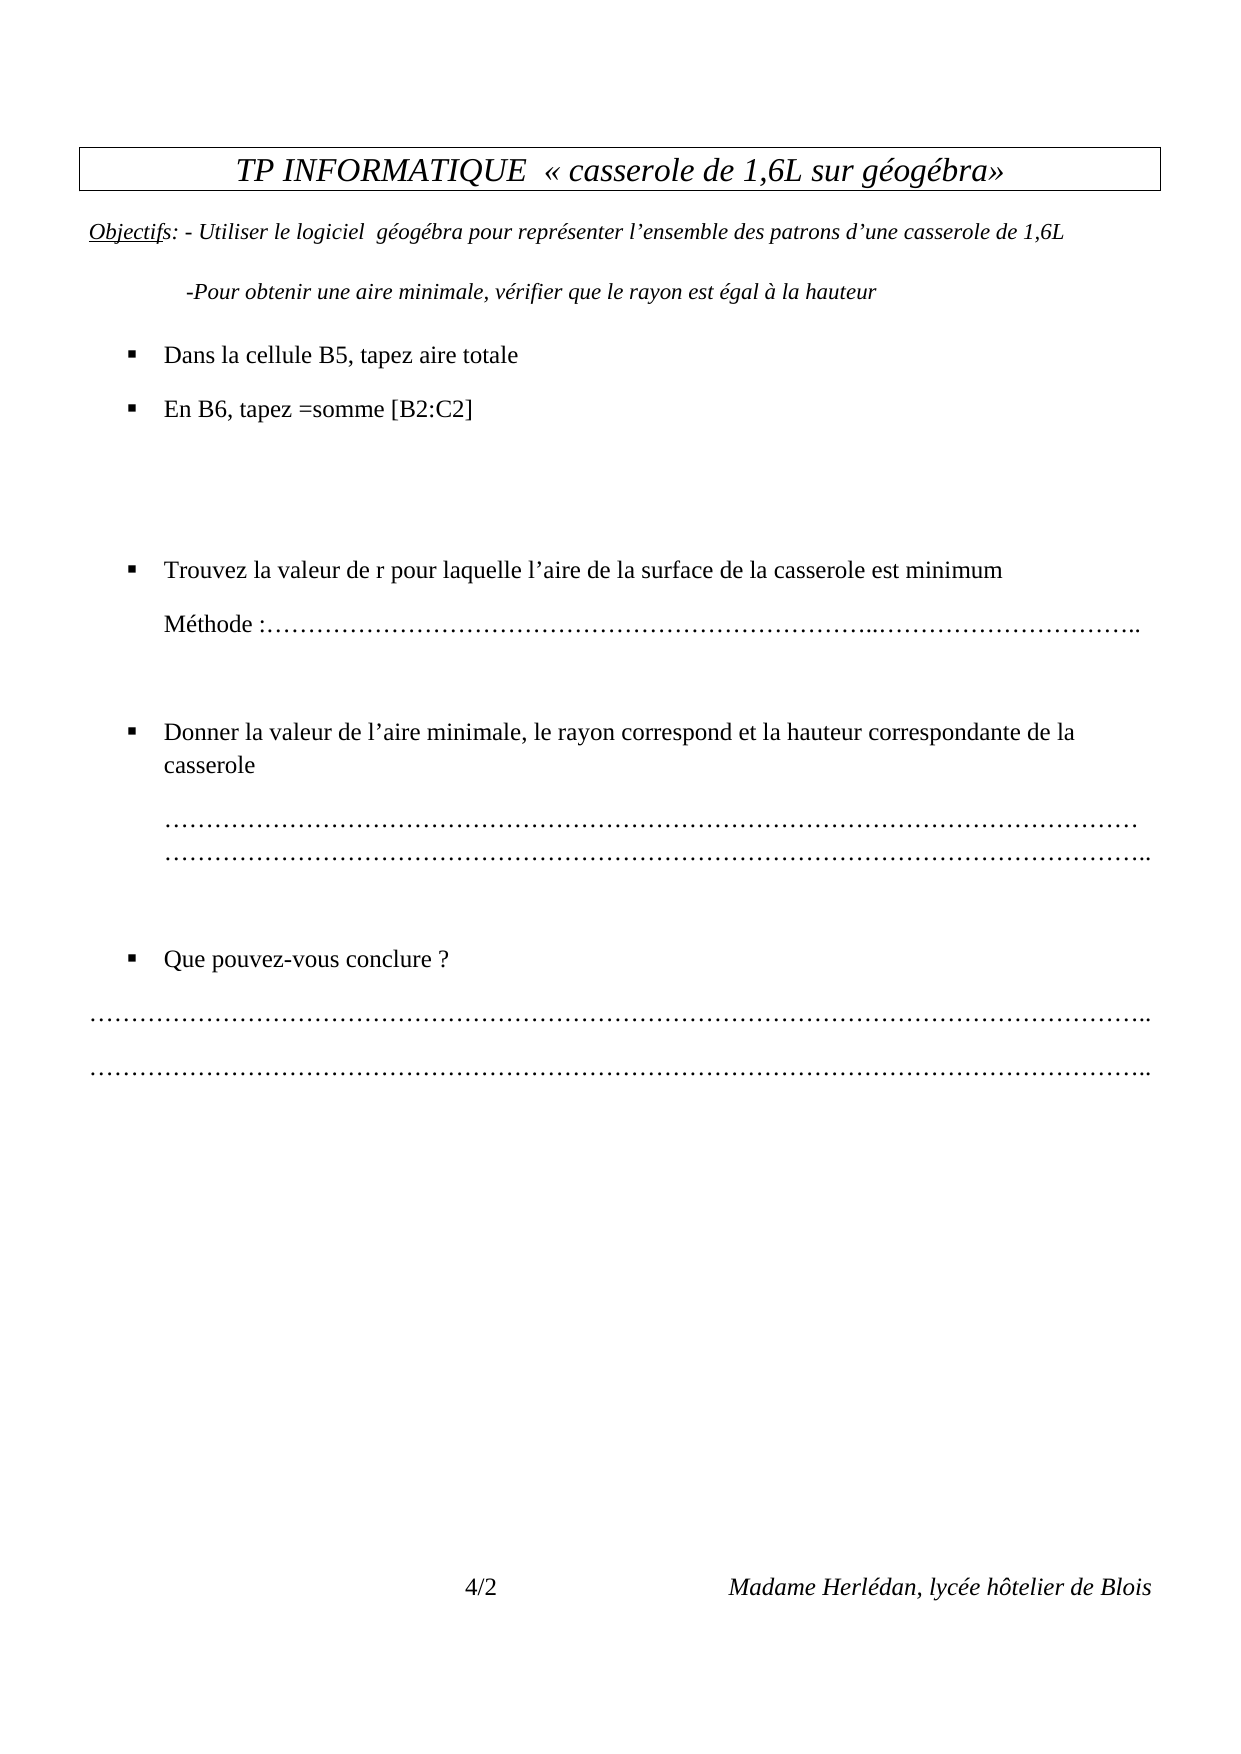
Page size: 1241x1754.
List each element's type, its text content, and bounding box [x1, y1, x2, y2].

list Dans la cellule B5, tapez aire totale [126, 340, 1152, 368]
list Trouvez la valeur de r pour laquelle l’aire de la surface de la casserole est minimum [126, 555, 1152, 584]
list En B6, tapez =somme [B2:C2] [126, 394, 1152, 422]
text ……………………………………………………………………………………………………………….. [89, 1052, 1152, 1081]
text Méthode :………………………………………………………………..………………………….. [164, 609, 1152, 638]
list Donner la valeur de l’aire minimale, le rayon correspond et la hauteur correspondante de la casserole [126, 717, 1152, 778]
text ……………………………………………………………………………………………………………………………………………………………………………………………………………….. [164, 804, 1152, 865]
list Que pouvez-vous conclure ? [126, 944, 1152, 973]
text ……………………………………………………………………………………………………………….. [89, 998, 1152, 1027]
